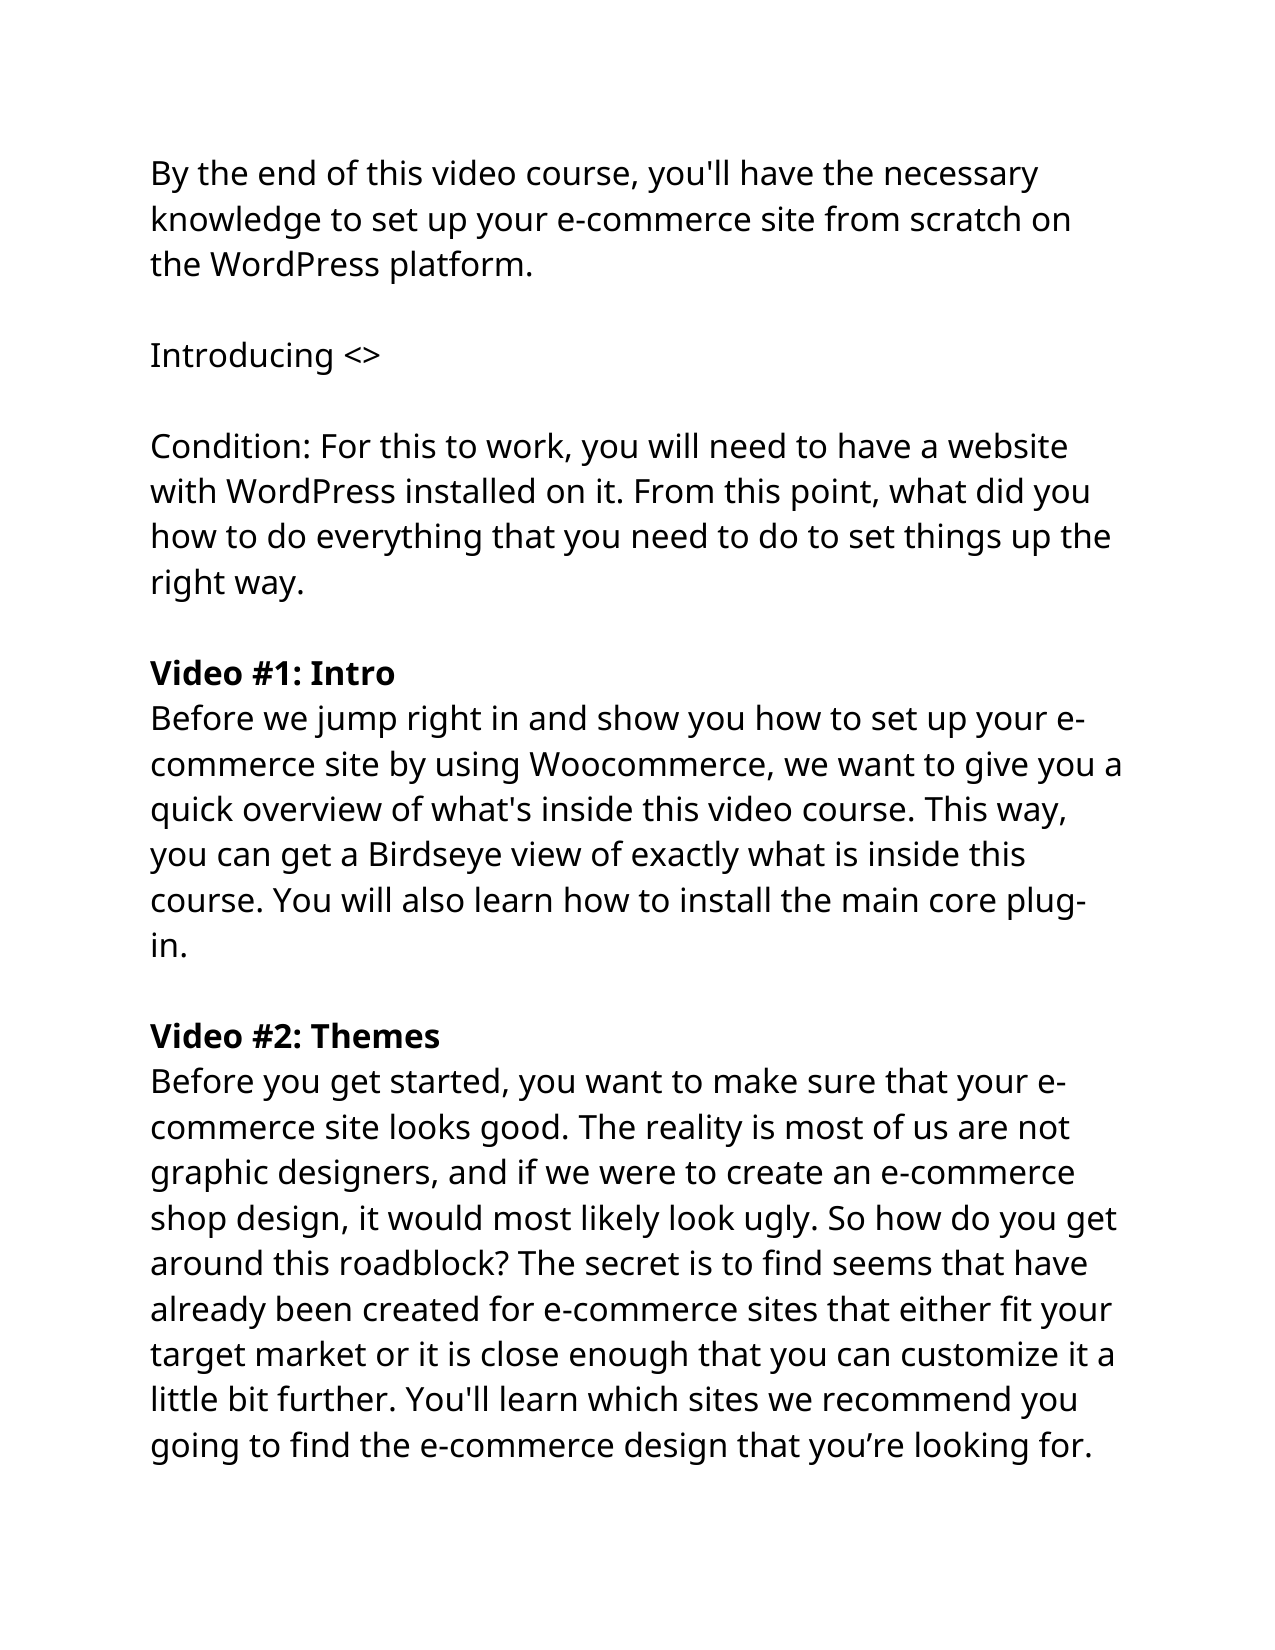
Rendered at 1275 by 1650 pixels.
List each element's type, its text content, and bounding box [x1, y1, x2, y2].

text By the end of this video course, you'll have the necessary knowledge to set up your e-commerce site from scratch on the WordPress platform. [150, 150, 1125, 286]
text Before you get started, you want to make sure that your e-commerce site looks good. The reality is most of us are not graphic designers, and if we were to create an e-commerce shop design, it would most likely look ugly. So how do you get around this roadblock? The secret is to find seems that have already been created for e-commerce sites that either fit your target market or it is close enough that you can customize it a little bit further. You'll learn which sites we recommend you going to find the e-commerce design that you’re looking for. [150, 1058, 1125, 1467]
text Condition: For this to work, you will need to have a website with WordPress installed on it. From this point, what did you how to do everything that you need to do to set things up the right way. [150, 422, 1125, 604]
text Video #2: Themes [150, 1013, 1125, 1058]
text Before we jump right in and show you how to set up your e-commerce site by using Woocommerce, we want to give you a quick overview of what's inside this video course. This way, you can get a Birdseye view of exactly what is inside this course. You will also learn how to install the main core plug-in. [150, 695, 1125, 967]
text Introducing <> [150, 332, 1125, 377]
text Video #1: Intro [150, 649, 1125, 695]
